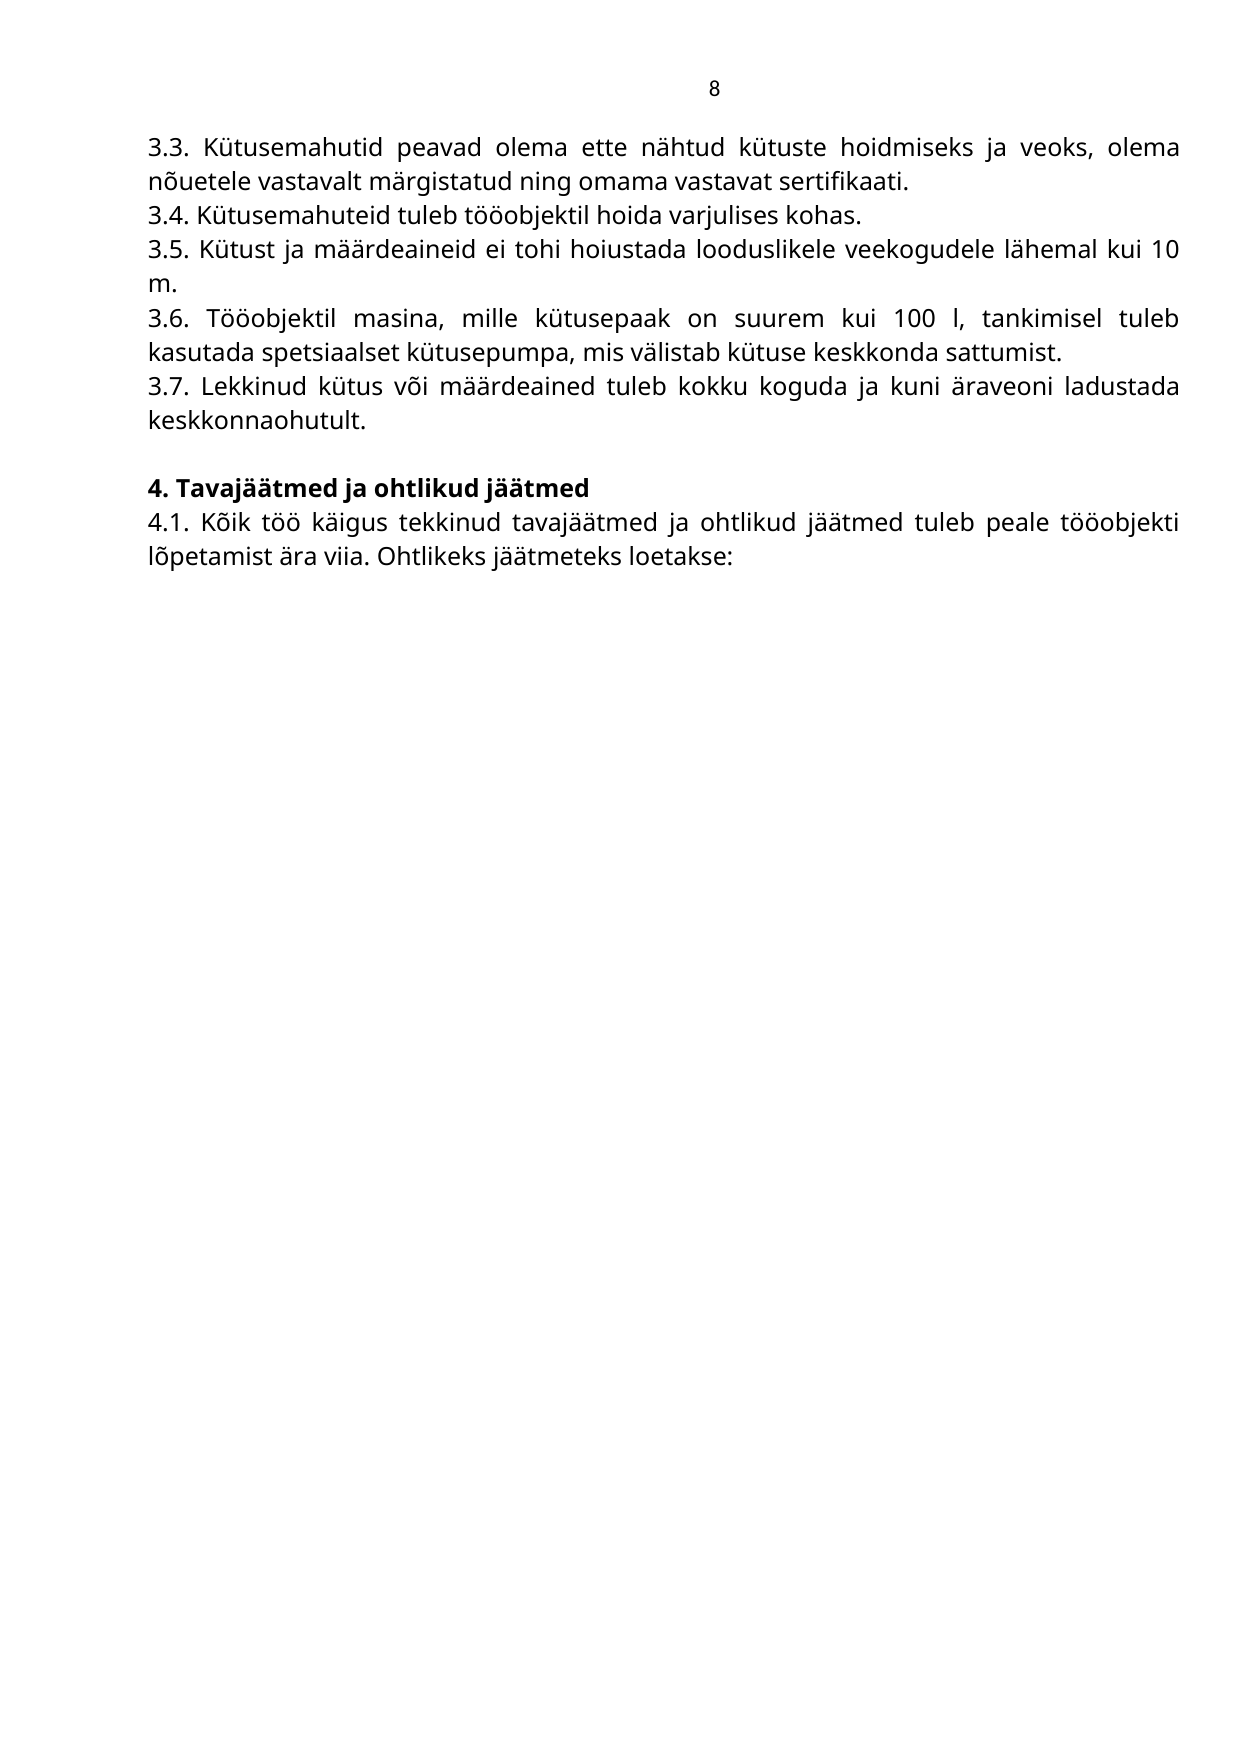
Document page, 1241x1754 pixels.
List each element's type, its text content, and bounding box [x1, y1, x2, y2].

text 3.4. Kütusemahuteid tuleb tööobjektil hoida varjulises kohas. [148, 198, 1181, 232]
text 4.1. Kõik töö käigus tekkinud tavajäätmed ja ohtlikud jäätmed tuleb peale tööobjekti lõpetamist ära viia. Ohtlikeks jäätmeteks loetakse: [148, 504, 1181, 573]
text 3.6. Tööobjektil masina, mille kütusepaak on suurem kui 100 l, tankimisel tuleb kasutada spetsiaalset kütusepumpa, mis välistab kütuse keskkonda sattumist. [148, 300, 1181, 368]
text 3.7. Lekkinud kütus või määrdeained tuleb kokku koguda ja kuni äraveoni ladustada keskkonnaohutult. [148, 368, 1181, 436]
text 4. Tavajäätmed ja ohtlikud jäätmed [148, 471, 1181, 504]
text 3.3. Kütusemahutid peavad olema ette nähtud kütuste hoidmiseks ja veoks, olema nõuetele vastavalt märgistatud ning omama vastavat sertifikaati. [148, 130, 1181, 198]
text 3.5. Kütust ja määrdeaineid ei tohi hoiustada looduslikele veekogudele lähemal kui 10 m. [148, 232, 1181, 300]
